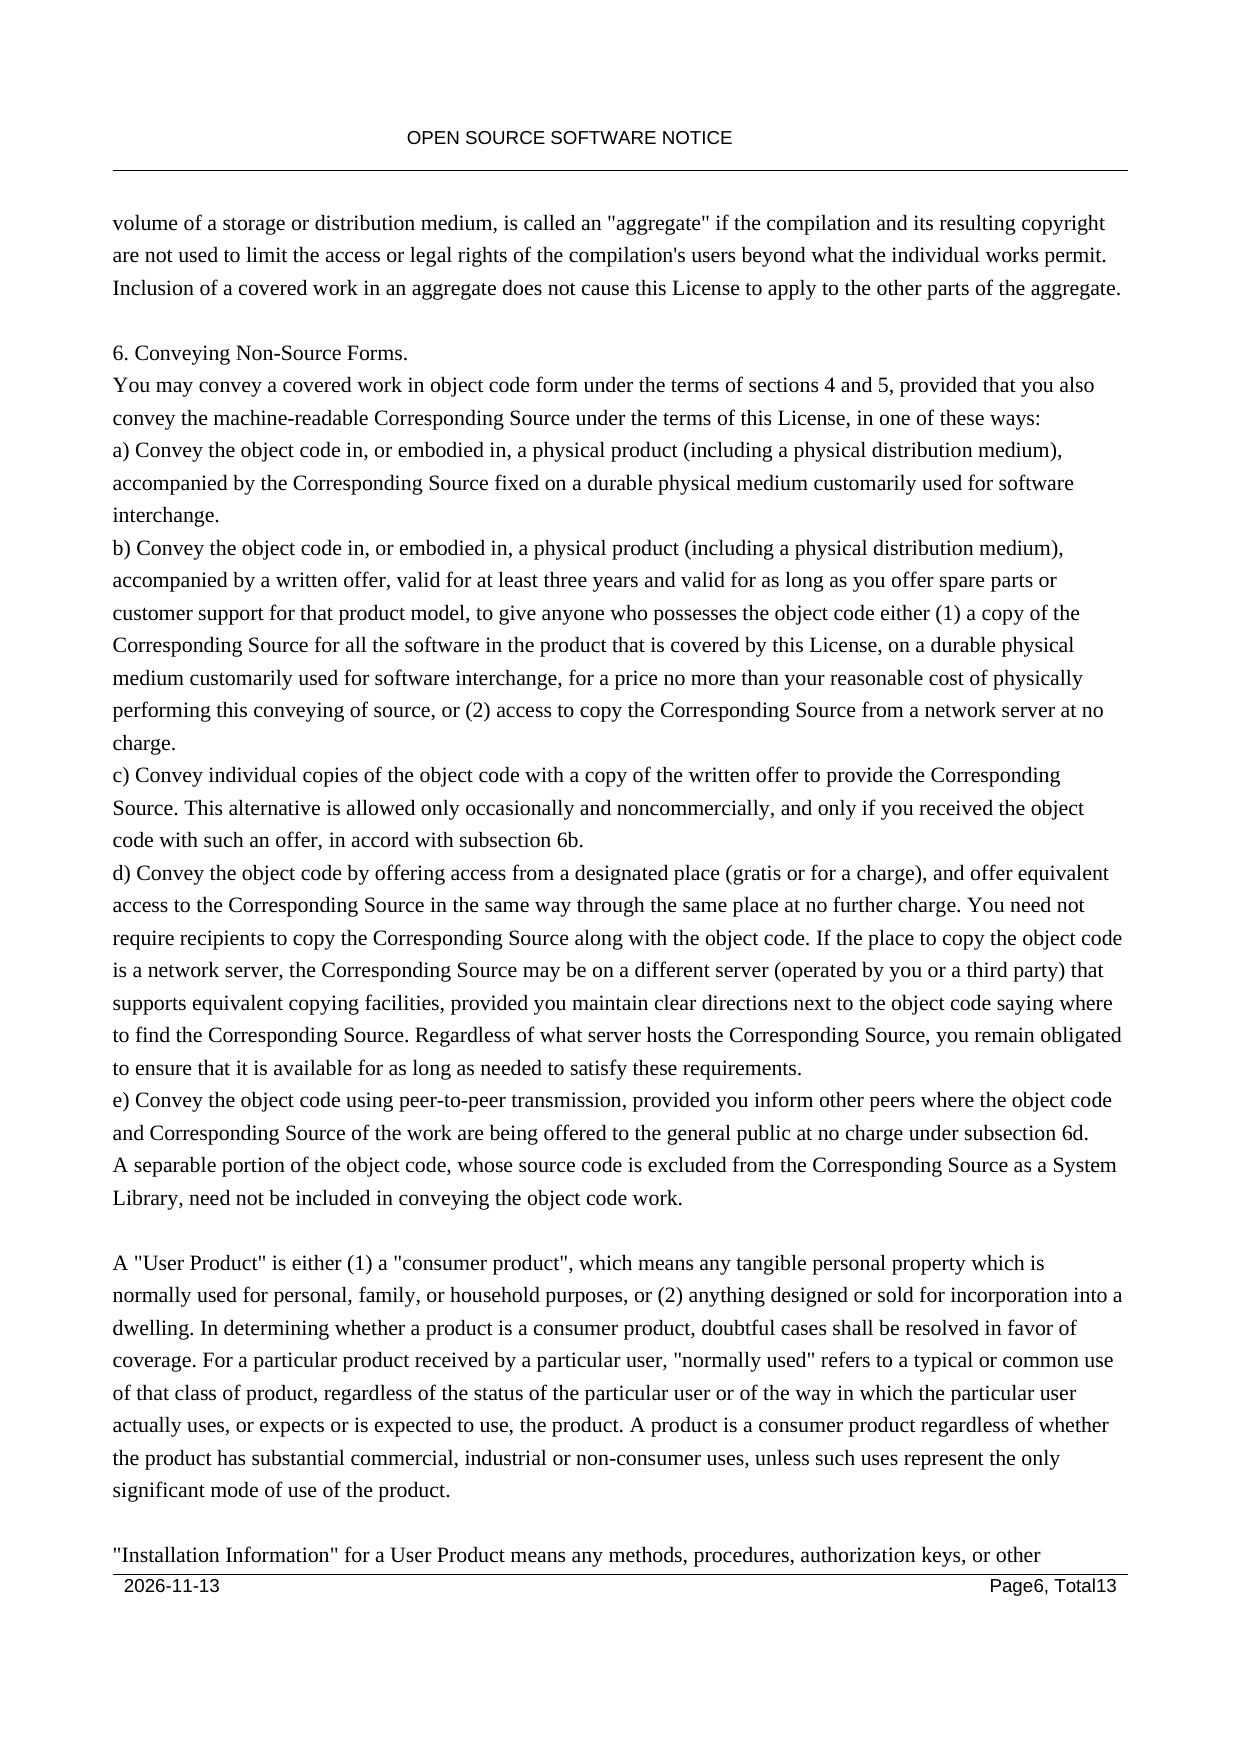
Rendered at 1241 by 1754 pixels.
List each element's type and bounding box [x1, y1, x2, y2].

text [112, 206, 1128, 1571]
